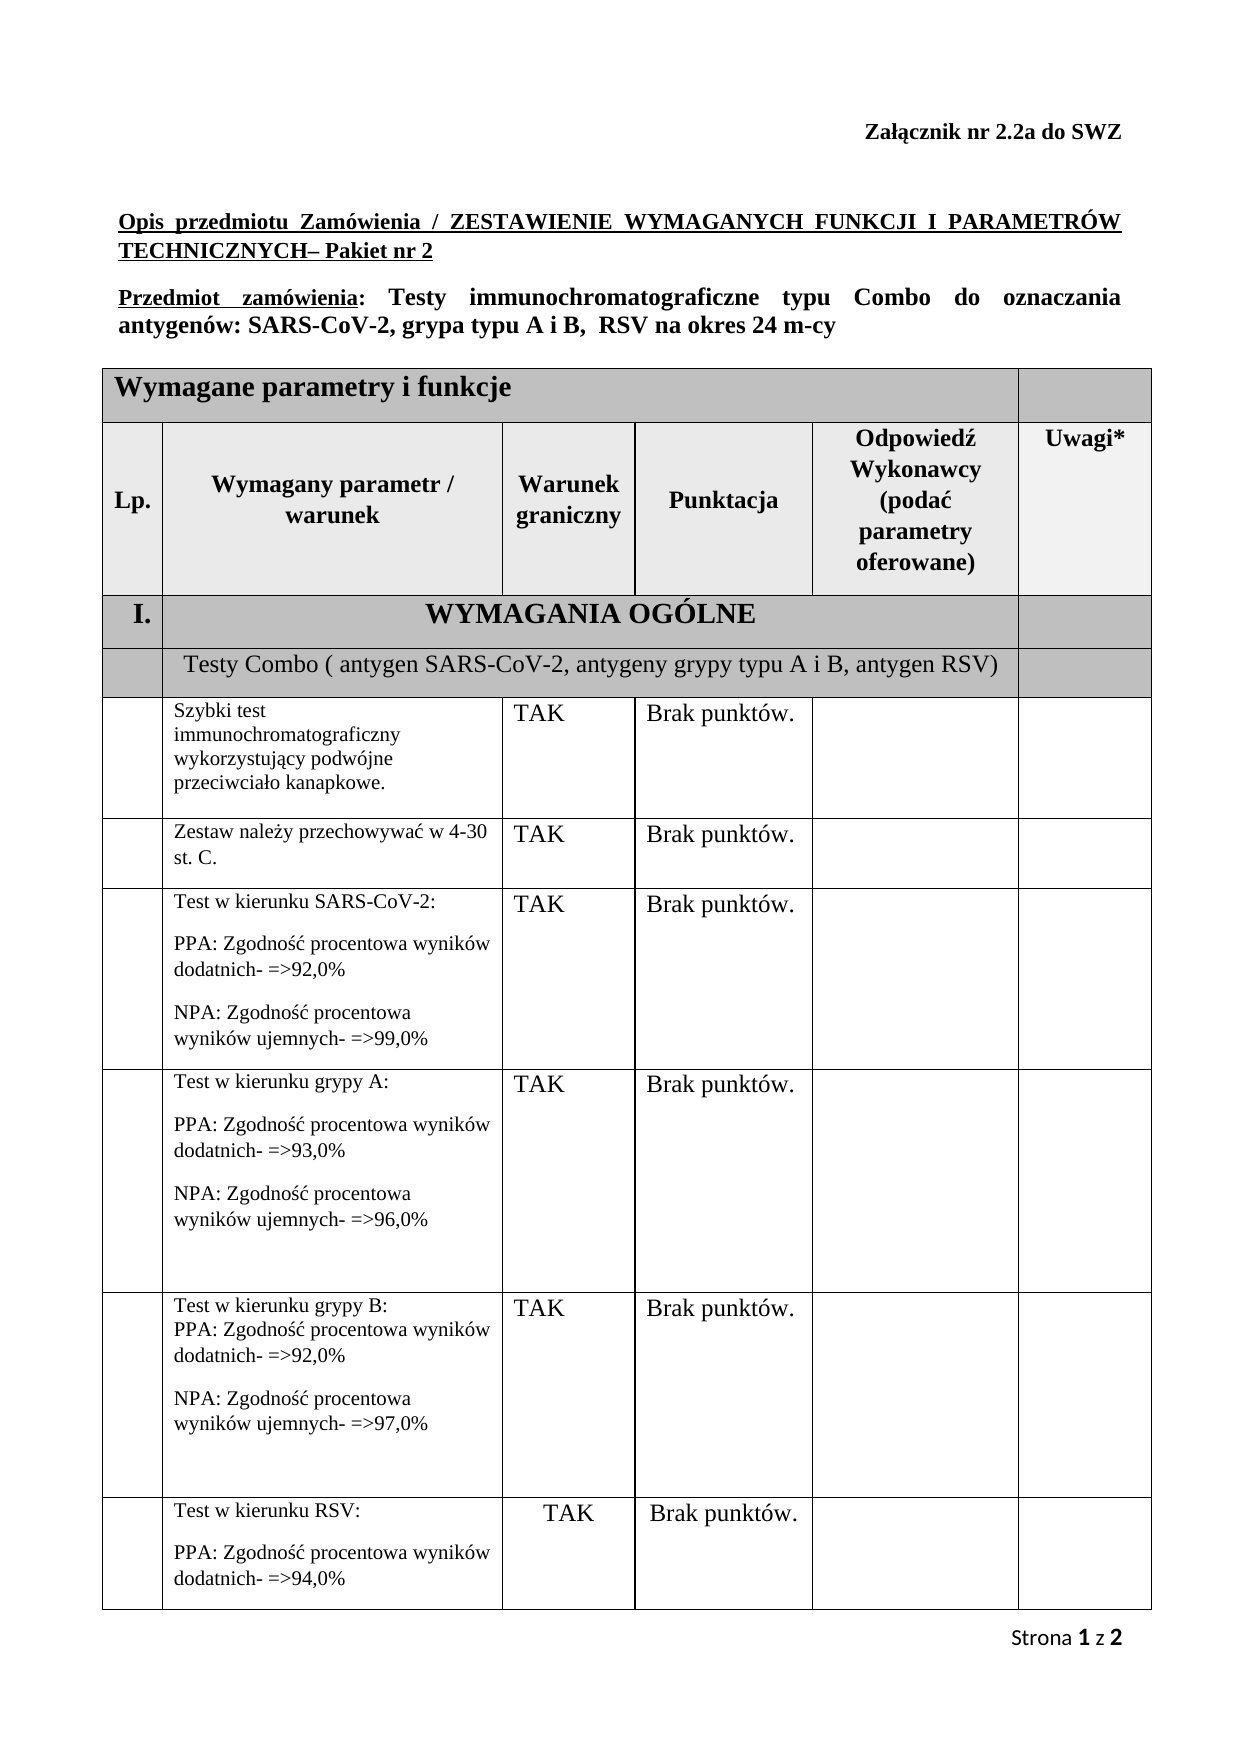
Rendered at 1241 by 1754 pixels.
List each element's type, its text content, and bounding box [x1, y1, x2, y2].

table_cell [103, 698, 162, 818]
table_cell [813, 698, 1018, 818]
table_cell Warunek graniczny [503, 423, 634, 595]
table_cell Brak punktów. [636, 819, 812, 888]
table_cell TAK [503, 1498, 634, 1609]
table_cell WYMAGANIA OGÓLNE [163, 596, 1018, 648]
table_cell Punktacja [636, 423, 812, 595]
table_cell Lp. [103, 423, 162, 595]
text Przedmiot zamówienia: Testy immunochromatograficzne typu Combo do oznaczania antygenów: SARS-CoV-2, grypa typu A i B, RSV na okres 24 m-cy [118, 282, 1122, 339]
table_header [1019, 369, 1151, 422]
table_cell Test w kierunku grypy A: PPA: Zgodność procentowa wyników dodatnich- =>93,0% NPA: Zgodność procentowa wyników ujemnych- =>96,0% [163, 1070, 502, 1292]
text Załącznik nr 2.2a do SWZ [118, 118, 1122, 144]
table_cell Brak punktów. [636, 889, 812, 1068]
table_cell [1019, 1070, 1151, 1292]
table_cell Testy Combo ( antygen SARS-CoV-2, antygeny grypy typu A i B, antygen RSV) [163, 649, 1018, 697]
table_cell TAK [503, 819, 634, 888]
table_cell [103, 649, 162, 697]
table_cell Uwagi* [1019, 423, 1151, 595]
table_cell [103, 889, 162, 1068]
table_cell [1019, 649, 1151, 697]
table_cell [813, 889, 1018, 1068]
table_cell Wymagany parametr / warunek [163, 423, 502, 595]
table_cell Test w kierunku grypy B: PPA: Zgodność procentowa wyników dodatnich- =>92,0% NPA: Zgodność procentowa wyników ujemnych- =>97,0% [163, 1293, 502, 1497]
table_cell [1019, 596, 1151, 648]
table_cell [1019, 698, 1151, 818]
table_cell Brak punktów. [636, 1070, 812, 1292]
table_cell [1019, 889, 1151, 1068]
table_cell TAK [503, 1293, 634, 1497]
table_cell Test w kierunku SARS-CoV-2: PPA: Zgodność procentowa wyników dodatnich- =>92,0% NPA: Zgodność procentowa wyników ujemnych- =>99,0% [163, 889, 502, 1068]
table_cell Odpowiedź Wykonawcy (podać parametry oferowane) [813, 423, 1018, 595]
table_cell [163, 1498, 502, 1609]
table_cell [103, 1293, 162, 1497]
table_cell Szybki test immunochromatograficzny wykorzystujący podwójne przeciwciało kanapkowe. [163, 698, 502, 818]
table_header Wymagane parametry i funkcje [103, 369, 1018, 422]
table_cell TAK [503, 698, 634, 818]
table_cell Zestaw należy przechowywać w 4-30 st. C. [163, 819, 502, 888]
table_cell [1019, 1293, 1151, 1497]
table_cell [103, 1070, 162, 1292]
table_cell Brak punktów. [636, 1498, 812, 1609]
table_cell [813, 1498, 1018, 1609]
table_cell [813, 1070, 1018, 1292]
table_cell I. [103, 596, 162, 648]
table_cell [1019, 819, 1151, 888]
table_cell [103, 819, 162, 888]
table_cell Brak punktów. [636, 1293, 812, 1497]
table_cell TAK [503, 1070, 634, 1292]
table_cell [1019, 1498, 1151, 1609]
table_cell [813, 819, 1018, 888]
text Opis przedmiotu Zamówienia / ZESTAWIENIE WYMAGANYCH FUNKCJI I PARAMETRÓW TECHNICZNYCH– Pakiet nr 2 [118, 233, 1122, 263]
table_cell Brak punktów. [636, 698, 812, 818]
table_cell [813, 1293, 1018, 1497]
table_cell TAK [503, 889, 634, 1068]
table_cell [103, 1498, 162, 1609]
text Opis przedmiotu Zamówienia / ZESTAWIENIE WYMAGANYCH FUNKCJI I PARAMETRÓW TECHNICZNYCH– Pakiet nr 2 [118, 208, 1122, 231]
